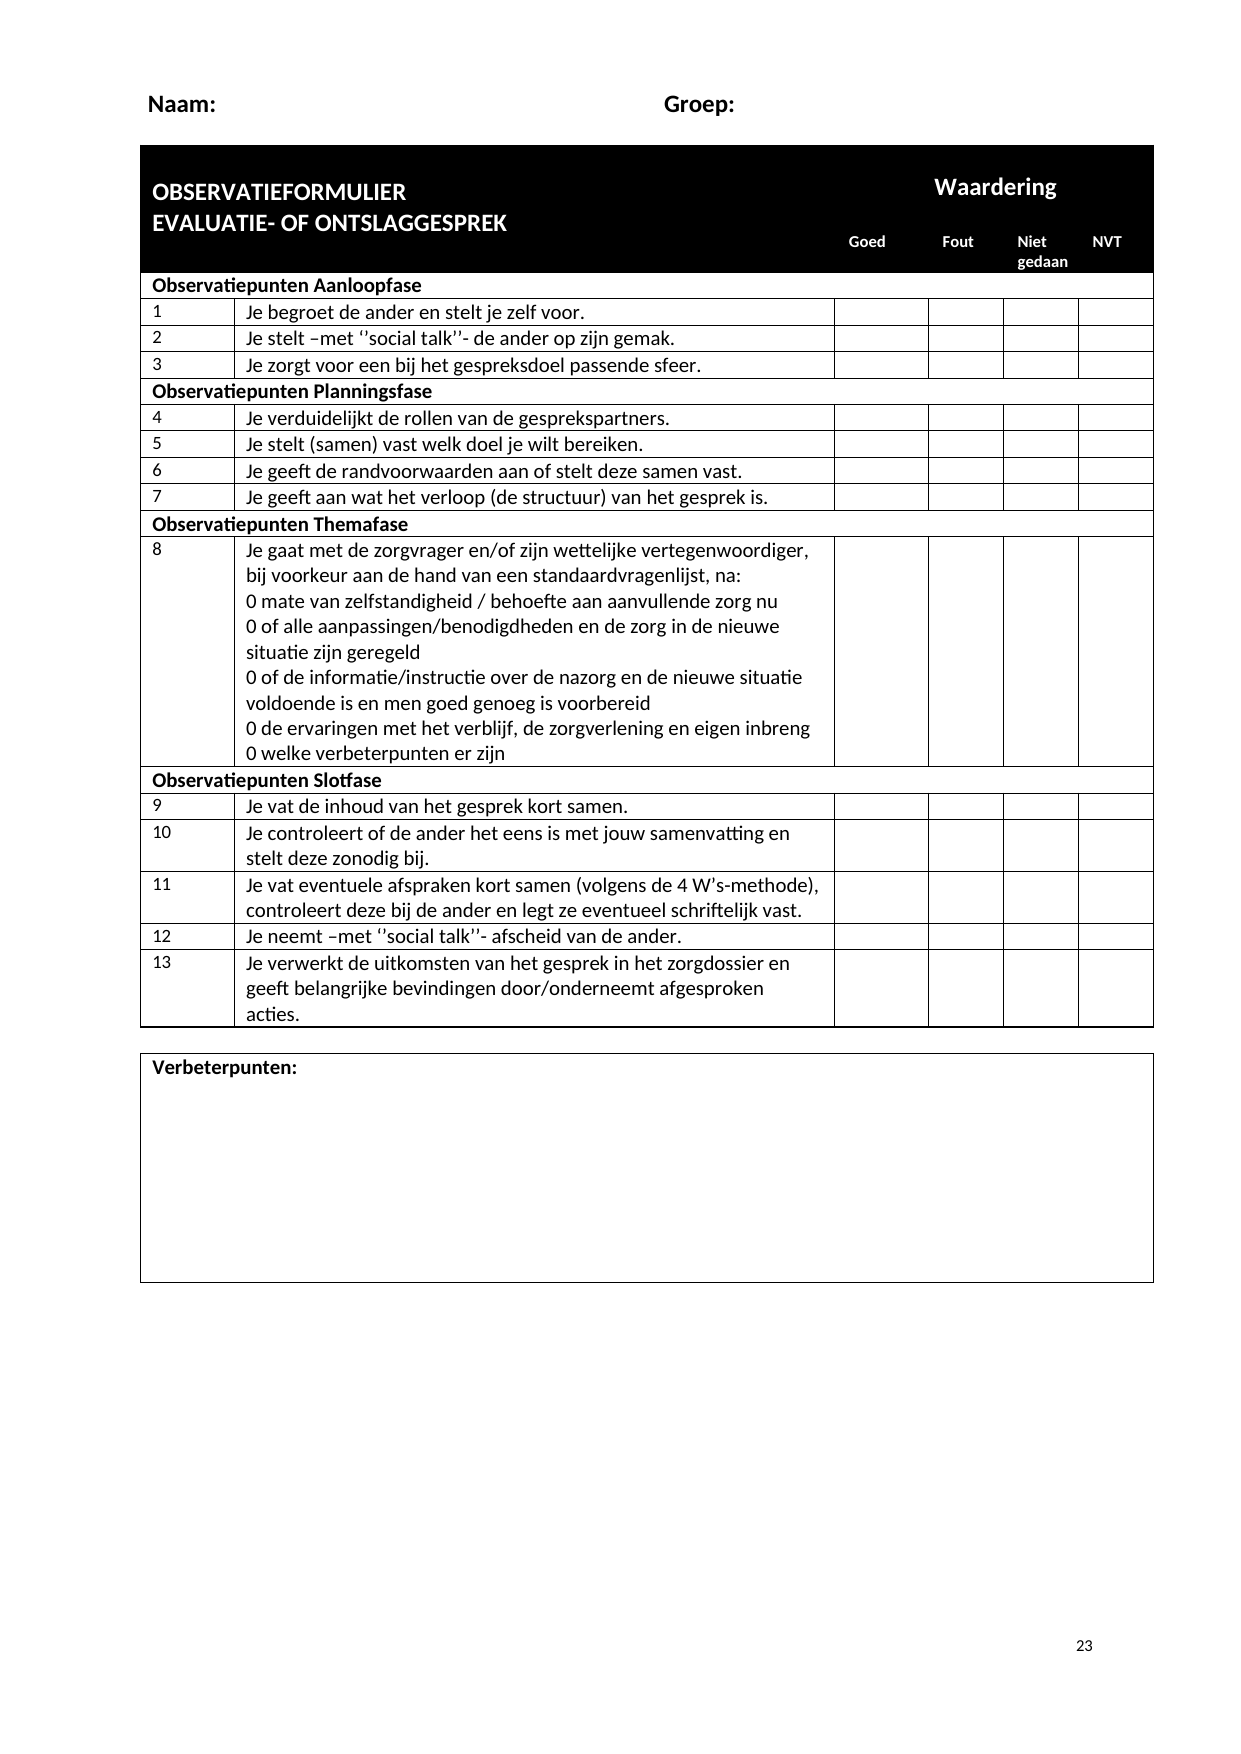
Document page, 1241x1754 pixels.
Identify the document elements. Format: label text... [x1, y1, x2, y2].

table_cell [1004, 537, 1078, 766]
text Naam: Groep: [148, 89, 1092, 119]
table_cell [835, 352, 928, 377]
table_cell [929, 484, 1003, 510]
table_cell [1079, 458, 1153, 483]
table_cell Observatiepunten Slotfase [141, 767, 1153, 792]
table_cell Je geeft aan wat het verloop (de structuur) van het gesprek is. [235, 484, 834, 510]
table_cell Je stelt (samen) vast welk doel je wilt bereiken. [235, 431, 834, 457]
table_cell 11 [141, 872, 234, 923]
table_cell [1004, 352, 1078, 377]
table_cell [929, 326, 1003, 351]
table_header Waardering [838, 146, 1153, 230]
table_cell [1004, 431, 1078, 457]
table_cell 3 [141, 352, 234, 377]
table_cell 7 [141, 484, 234, 510]
table_cell Je vat eventuele afspraken kort samen (volgens de 4 W’s-methode), controleert deze bij de ander en legt ze eventueel schriftelijk vast. [235, 872, 834, 923]
table_cell [1004, 950, 1078, 1026]
table_cell [835, 950, 928, 1026]
table_cell [1004, 794, 1078, 819]
table_cell Je vat de inhoud van het gesprek kort samen. [235, 794, 834, 819]
table_cell [1079, 924, 1153, 949]
table_cell 10 [141, 820, 234, 871]
table_cell [835, 924, 928, 949]
table_cell [835, 820, 928, 871]
table_cell [929, 405, 1003, 430]
table_cell [929, 458, 1003, 483]
table_cell Je gaat met de zorgvrager en/of zijn wettelijke vertegenwoordiger, bij voorkeur aan de hand van een standaardvragenlijst, na: 0 mate van zelfstandigheid / behoefte aan aanvullende zorg nu 0 of alle aanpassingen/benodigdheden en de zorg in de nieuwe situatie zijn geregeld 0 of de informatie/instructie over de nazorg en de nieuwe situatie voldoende is en men goed genoeg is voorbereid 0 de ervaringen met het verblijf, de zorgverlening en eigen inbreng 0 welke verbeterpunten er zijn [235, 537, 834, 766]
table_header Verbeterpunten: [141, 1054, 1153, 1282]
table_cell Je neemt –met ‘’social talk’’- afscheid van de ander. [235, 924, 834, 949]
table_cell [1004, 820, 1078, 871]
table_cell [929, 431, 1003, 457]
table_cell [1079, 820, 1153, 871]
table_cell 2 [141, 326, 234, 351]
table_cell Goed [838, 231, 931, 272]
table_cell 13 [141, 950, 234, 1026]
table_cell [835, 299, 928, 324]
table_cell Je verduidelijkt de rollen van de gesprekspartners. [235, 405, 834, 430]
table_cell [1004, 326, 1078, 351]
table_cell [1079, 484, 1153, 510]
table_cell [835, 872, 928, 923]
table_cell [929, 537, 1003, 766]
table_cell [1004, 924, 1078, 949]
table_cell [1004, 872, 1078, 923]
table_cell [835, 431, 928, 457]
table_cell [929, 820, 1003, 871]
table_cell 5 [141, 431, 234, 457]
table_cell [1079, 794, 1153, 819]
table_cell [835, 326, 928, 351]
table_cell NVT [1082, 231, 1153, 272]
table_cell [1004, 458, 1078, 483]
table_cell 8 [141, 537, 234, 766]
table_cell 6 [141, 458, 234, 483]
table_cell Observatiepunten Aanloopfase [141, 273, 1153, 298]
table_cell [1079, 872, 1153, 923]
table_cell [1004, 299, 1078, 324]
table_cell [835, 484, 928, 510]
table_cell [929, 299, 1003, 324]
table_cell [929, 352, 1003, 377]
table_cell [929, 794, 1003, 819]
table_cell Je begroet de ander en stelt je zelf voor. [235, 299, 834, 324]
table_cell [835, 537, 928, 766]
table_cell [835, 405, 928, 430]
table_cell [929, 950, 1003, 1026]
table_cell Je stelt –met ‘’social talk’’- de ander op zijn gemak. [235, 326, 834, 351]
table_cell [1079, 299, 1153, 324]
table_cell [835, 458, 928, 483]
table_cell 1 [141, 299, 234, 324]
table_cell Je controleert of de ander het eens is met jouw samenvatting en stelt deze zonodig bij. [235, 820, 834, 871]
table_cell Observatiepunten Planningsfase [141, 379, 1153, 404]
table_cell Fout [932, 231, 1006, 272]
table_cell 4 [141, 405, 234, 430]
table_cell [1079, 950, 1153, 1026]
table_cell Je zorgt voor een bij het gespreksdoel passende sfeer. [235, 352, 834, 377]
table_cell [1079, 405, 1153, 430]
table_cell [1004, 405, 1078, 430]
table_cell Observatiepunten Themafase [141, 511, 1153, 536]
table_cell [929, 924, 1003, 949]
table_cell [1079, 352, 1153, 377]
table_cell Niet gedaan [1007, 231, 1081, 272]
table_cell 12 [141, 924, 234, 949]
table_cell [1004, 484, 1078, 510]
table_cell [1079, 431, 1153, 457]
table_header OBSERVATIEFORMULIER EVALUATIE- OF ONTSLAGGESPREK [141, 146, 837, 272]
table_cell Je geeft de randvoorwaarden aan of stelt deze samen vast. [235, 458, 834, 483]
table_cell [1079, 537, 1153, 766]
table_cell [835, 794, 928, 819]
table_cell Je verwerkt de uitkomsten van het gesprek in het zorgdossier en geeft belangrijke bevindingen door/onderneemt afgesproken acties. [235, 950, 834, 1026]
table_cell 9 [141, 794, 234, 819]
table_cell [1079, 326, 1153, 351]
table_cell [929, 872, 1003, 923]
